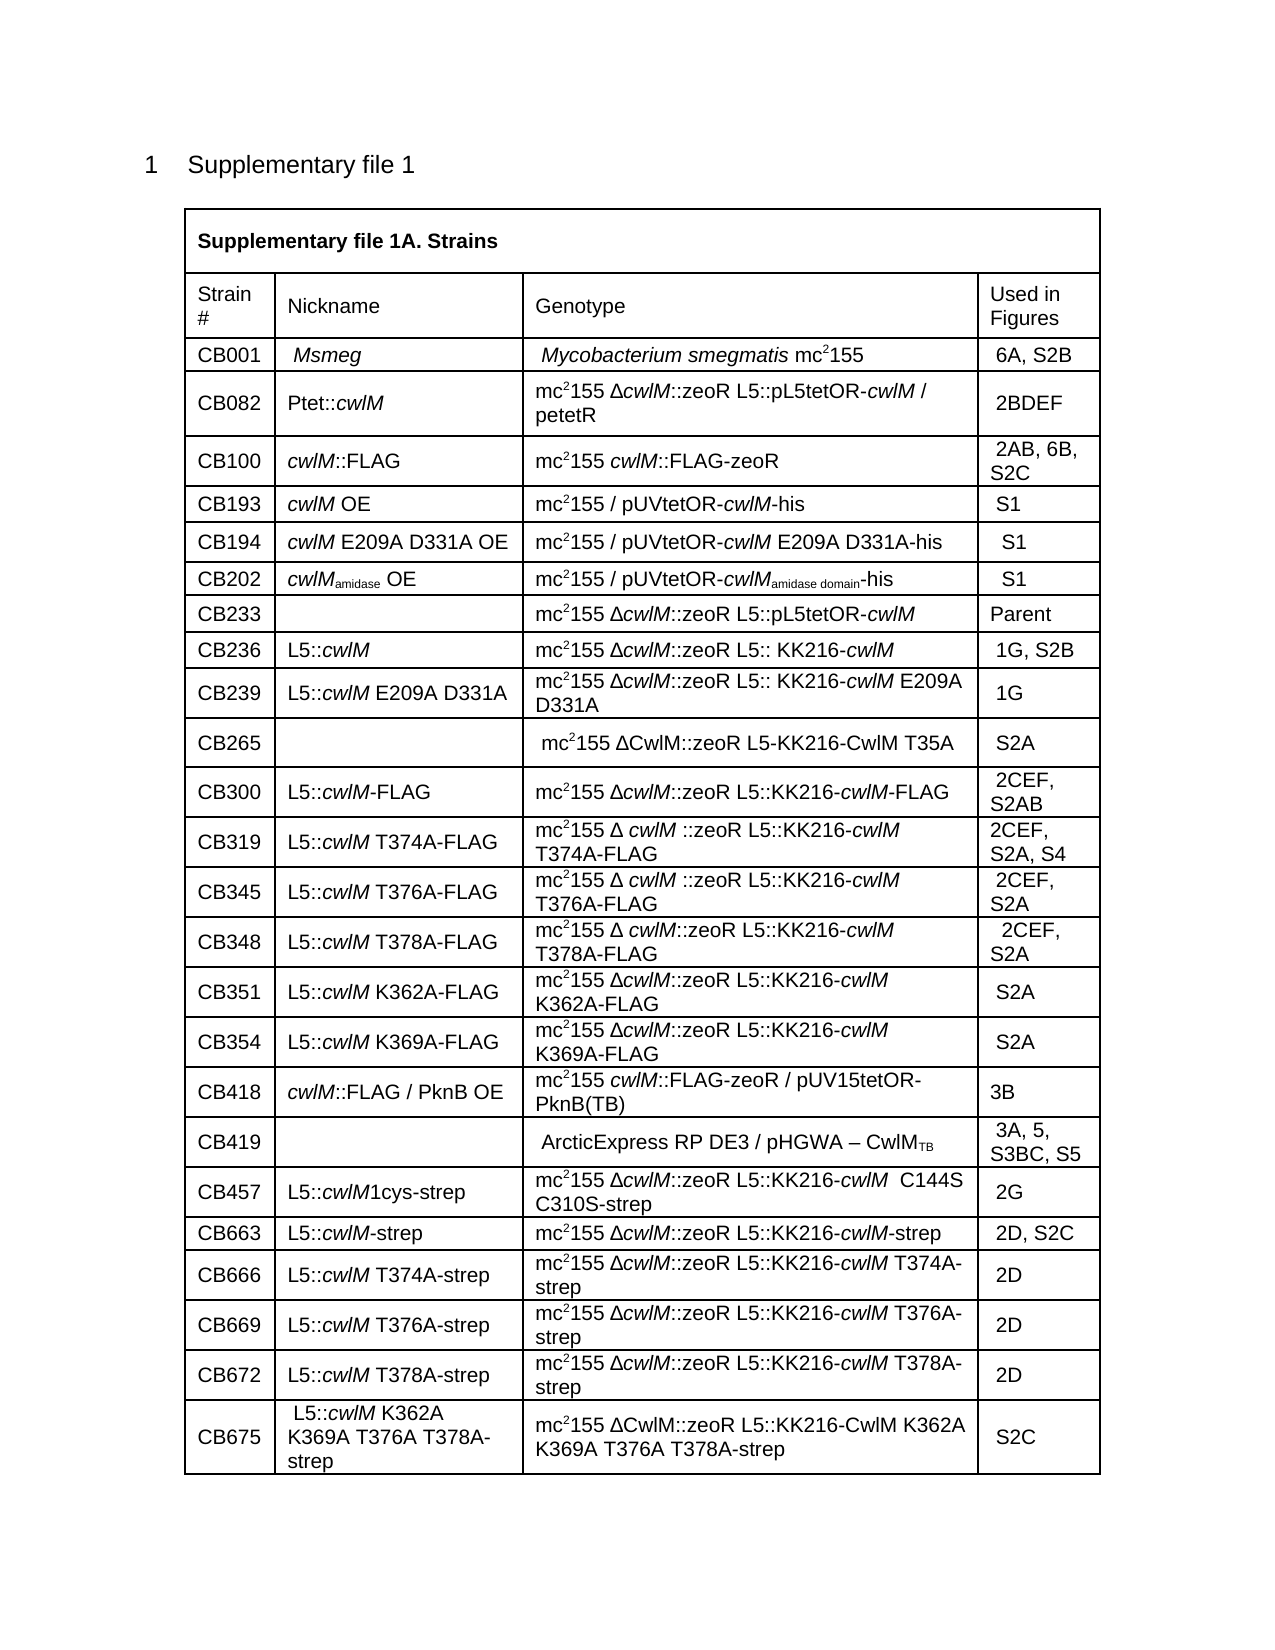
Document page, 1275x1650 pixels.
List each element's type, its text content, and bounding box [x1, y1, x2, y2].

table_cell L5::cwlM1cys-strep [276, 1168, 522, 1216]
table_cell CB666 [186, 1251, 274, 1299]
table_cell cwlM OE [276, 487, 522, 521]
table_cell mc2155 ∆ cwlM ::zeoR L5::KK216-cwlM T374A-FLAG [524, 818, 977, 866]
table_cell 2D [979, 1351, 1099, 1399]
table_cell L5::cwlM T376A-FLAG [276, 868, 522, 916]
table_cell mc2155 ∆cwlM::zeoR L5:: KK216-cwlM [524, 633, 977, 667]
table_cell 2D, S2C [979, 1218, 1099, 1249]
table_cell L5::cwlM T376A-strep [276, 1301, 522, 1349]
table_cell mc2155 ∆cwlM::zeoR L5::pL5tetOR-cwlM [524, 596, 977, 631]
table_cell 2D [979, 1251, 1099, 1299]
table_cell CB239 [186, 669, 274, 717]
table_cell mc2155 ∆cwlM::zeoR L5::KK216-cwlM T376A-strep [524, 1301, 977, 1349]
table_cell CB233 [186, 596, 274, 631]
table_cell cwlMamidase OE [276, 563, 522, 594]
table_cell 2AB, 6B, S2C [979, 437, 1099, 484]
table_cell Nickname [276, 274, 522, 337]
table_cell S2C [979, 1401, 1099, 1473]
table_cell S1 [979, 487, 1099, 521]
table_cell CB300 [186, 768, 274, 816]
table_cell 2BDEF [979, 372, 1099, 434]
table_cell mc2155 ∆cwlM::zeoR L5:: KK216-cwlM E209A D331A [524, 669, 977, 717]
table_cell Used in Figures [979, 274, 1099, 337]
table_header Supplementary file 1A. Strains [186, 210, 1099, 272]
table_cell L5::cwlM [276, 633, 522, 667]
table_cell L5::cwlM-FLAG [276, 768, 522, 816]
table_cell CB202 [186, 563, 274, 594]
table_cell mc2155 ∆cwlM::zeoR L5::KK216-cwlM K362A-FLAG [524, 968, 977, 1016]
table_cell CB193 [186, 487, 274, 521]
table_cell 3A, 5, S3BC, S5 [979, 1118, 1099, 1166]
table_cell L5::cwlM E209A D331A [276, 669, 522, 717]
table_cell mc2155 ∆cwlM::zeoR L5::KK216-cwlM-strep [524, 1218, 977, 1249]
table_cell Strain # [186, 274, 274, 337]
table_cell mc2155 ∆ cwlM::zeoR L5::KK216-cwlM T378A-FLAG [524, 918, 977, 966]
table_cell mc2155 ∆ cwlM ::zeoR L5::KK216-cwlM T376A-FLAG [524, 868, 977, 916]
table_cell CB236 [186, 633, 274, 667]
table_cell CB669 [186, 1301, 274, 1349]
table_cell L5::cwlM T374A-FLAG [276, 818, 522, 866]
table_cell CB001 [186, 339, 274, 370]
table_cell Genotype [524, 274, 977, 337]
table_cell 3B [979, 1068, 1099, 1116]
table_cell 2G [979, 1168, 1099, 1216]
table_cell CB265 [186, 719, 274, 766]
table_cell 6A, S2B [979, 339, 1099, 370]
table_cell S1 [979, 523, 1099, 561]
table_cell mc2155 ∆cwlM::zeoR L5::KK216-cwlM C144S C310S-strep [524, 1168, 977, 1216]
table_cell CB457 [186, 1168, 274, 1216]
table_cell S2A [979, 719, 1099, 766]
table_cell Mycobacterium smegmatis mc2155 [524, 339, 977, 370]
table_cell 1G, S2B [979, 633, 1099, 667]
table_cell CB351 [186, 968, 274, 1016]
table_cell mc2155 / pUVtetOR-cwlM-his [524, 487, 977, 521]
table_cell L5::cwlM K362A K369A T376A T378A-strep [276, 1401, 522, 1473]
table_cell Parent [979, 596, 1099, 631]
table_cell cwlM::FLAG / PknB OE [276, 1068, 522, 1116]
table_cell mc2155 cwlM::FLAG-zeoR [524, 437, 977, 484]
table_cell 2CEF, S2A, S4 [979, 818, 1099, 866]
table_cell Ptet::cwlM [276, 372, 522, 434]
table_cell CB348 [186, 918, 274, 966]
table_cell CB419 [186, 1118, 274, 1166]
table_cell CB100 [186, 437, 274, 484]
table_cell cwlM E209A D331A OE [276, 523, 522, 561]
table_cell L5::cwlM K362A-FLAG [276, 968, 522, 1016]
table_cell [276, 596, 522, 631]
table_cell mc2155 / pUVtetOR-cwlM E209A D331A-his [524, 523, 977, 561]
table_cell [276, 719, 522, 766]
table_cell L5::cwlM T378A-strep [276, 1351, 522, 1399]
table_cell mc2155 / pUVtetOR-cwlMamidase domain-his [524, 563, 977, 594]
table_cell L5::cwlM K369A-FLAG [276, 1018, 522, 1066]
table_cell 1G [979, 669, 1099, 717]
table_cell mc2155 ∆CwlM::zeoR L5::KK216-CwlM K362A K369A T376A T378A-strep [524, 1401, 977, 1473]
table_cell L5::cwlM-strep [276, 1218, 522, 1249]
table_cell CB082 [186, 372, 274, 434]
table_cell CB194 [186, 523, 274, 561]
table_cell [276, 1118, 522, 1166]
table_cell CB354 [186, 1018, 274, 1066]
table_cell Msmeg [276, 339, 522, 370]
table_cell S1 [979, 563, 1099, 594]
table_cell CB418 [186, 1068, 274, 1116]
table_cell 2CEF, S2AB [979, 768, 1099, 816]
table_cell mc2155 ∆cwlM::zeoR L5::KK216-cwlM K369A-FLAG [524, 1018, 977, 1066]
table_cell 2D [979, 1301, 1099, 1349]
table_cell ArcticExpress RP DE3 / pHGWA – CwlMTB [524, 1118, 977, 1166]
table_cell CB672 [186, 1351, 274, 1399]
table_cell mc2155 ∆CwlM::zeoR L5-KK216-CwlM T35A [524, 719, 977, 766]
table_cell mc2155 ∆cwlM::zeoR L5::pL5tetOR-cwlM / petetR [524, 372, 977, 434]
table_cell L5::cwlM T378A-FLAG [276, 918, 522, 966]
table_cell CB663 [186, 1218, 274, 1249]
table_cell mc2155 cwlM::FLAG-zeoR / pUV15tetOR-PknB(TB) [524, 1068, 977, 1116]
table_cell mc2155 ∆cwlM::zeoR L5::KK216-cwlM-FLAG [524, 768, 977, 816]
table_cell 2CEF, S2A [979, 918, 1099, 966]
table_cell mc2155 ∆cwlM::zeoR L5::KK216-cwlM T374A-strep [524, 1251, 977, 1299]
table_cell L5::cwlM T374A-strep [276, 1251, 522, 1299]
text Supplementary file 1 [187, 150, 1087, 179]
table_cell CB345 [186, 868, 274, 916]
table_cell mc2155 ∆cwlM::zeoR L5::KK216-cwlM T378A-strep [524, 1351, 977, 1399]
table_cell S2A [979, 968, 1099, 1016]
table_cell cwlM::FLAG [276, 437, 522, 484]
table_cell S2A [979, 1018, 1099, 1066]
table_cell 2CEF, S2A [979, 868, 1099, 916]
table_cell CB675 [186, 1401, 274, 1473]
table_cell CB319 [186, 818, 274, 866]
